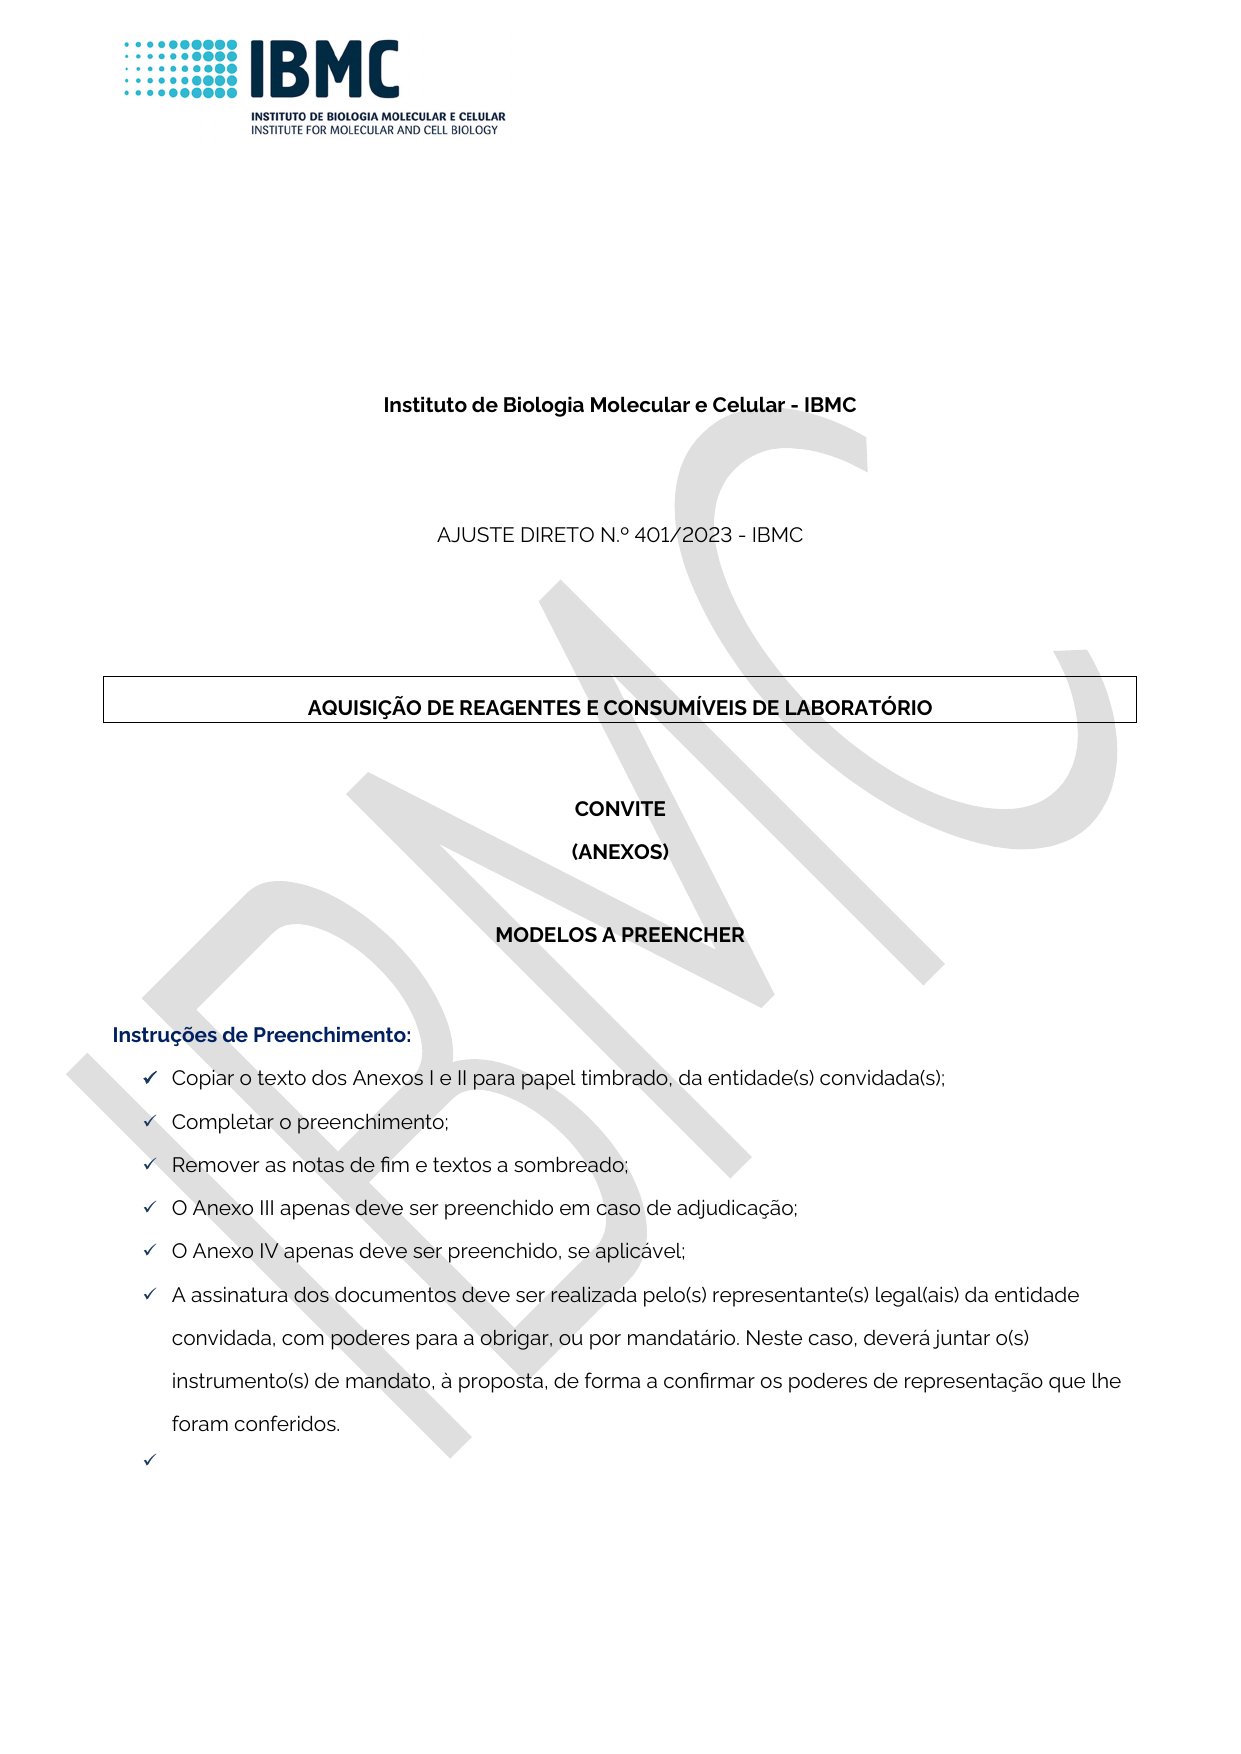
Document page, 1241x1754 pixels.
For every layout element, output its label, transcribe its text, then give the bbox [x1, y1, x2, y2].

list Completar o preenchimento; [142, 1105, 1128, 1134]
text AQUISIÇÃO DE REAGENTES E CONSUMÍVEIS DE LABORATÓRIO [104, 677, 1136, 722]
picture [112, 25, 512, 150]
text (ANEXOS) [112, 836, 1128, 865]
text MODELOS A PREENCHER [112, 918, 1128, 947]
text Instruções de Preenchimento: [112, 1019, 1128, 1048]
list O Anexo IV apenas deve ser preenchido, se aplicável; [142, 1235, 1128, 1264]
text CONVITE [112, 793, 1128, 822]
list Remover as notas de fim e textos a sombreado; [142, 1148, 1128, 1177]
text Instituto de Biologia Molecular e Celular - IBMC [112, 389, 1128, 417]
list A assinatura dos documentos deve ser realizada pelo(s) representante(s) legal(ais) da entidade convidada, com poderes para a obrigar, ou por mandatário. Neste caso, deverá juntar o(s) instrumento(s) de mandato, à proposta, de forma a confirmar os poderes de representação que lhe foram conferidos. [142, 1278, 1128, 1437]
text AJUSTE DIRETO N.º 401/2023 - IBMC [112, 518, 1128, 547]
list O Anexo III apenas deve ser preenchido em caso de adjudicação; [142, 1192, 1128, 1221]
list Copiar o texto dos Anexos I e II para papel timbrado, da entidade(s) convidada(s); [142, 1062, 1128, 1091]
